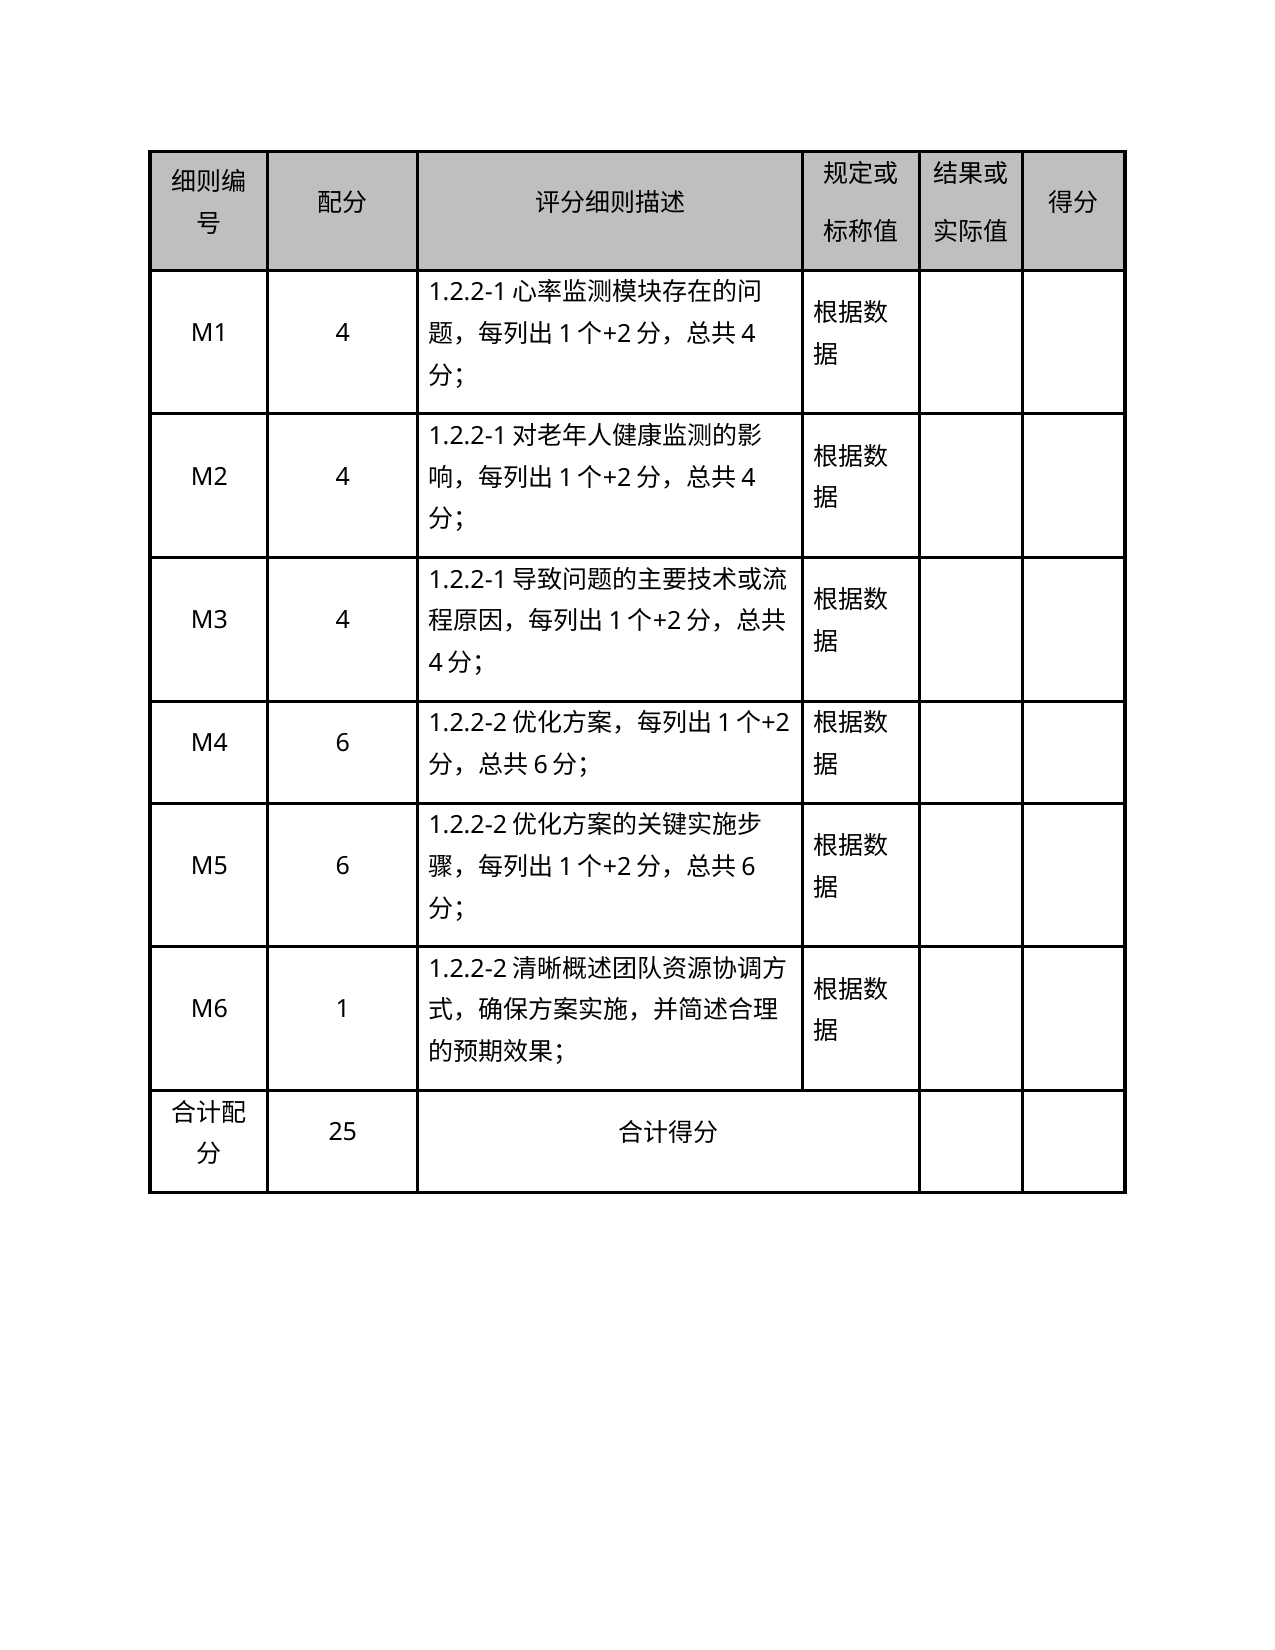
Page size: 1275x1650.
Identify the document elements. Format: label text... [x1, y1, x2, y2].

table_cell 合计配分 [152, 1092, 266, 1191]
table_cell 25 [269, 1092, 416, 1191]
table_cell [921, 559, 1021, 699]
table_cell M4 [152, 703, 266, 802]
table_header 规定或 标称值 [804, 153, 918, 269]
table_cell [1024, 272, 1123, 412]
table_header 细则编号 [152, 153, 266, 269]
table_cell [1024, 805, 1123, 945]
table_cell 1 [269, 948, 416, 1089]
table_header 得分 [1024, 153, 1123, 269]
table_cell 1.2.2-2优化方案的关键实施步骤，每列出1个+2分，总共6分； [419, 805, 801, 945]
table_cell [921, 948, 1021, 1089]
table_cell 根据数据 [804, 805, 918, 945]
table_cell 4 [269, 272, 416, 412]
table_cell 4 [269, 559, 416, 699]
table_cell 1.2.2-1导致问题的主要技术或流程原因，每列出1个+2分，总共4分； [419, 559, 801, 699]
table_cell 根据数据 [804, 703, 918, 802]
table_cell [921, 415, 1021, 556]
table_cell 合计得分 [419, 1092, 918, 1191]
table_cell [921, 272, 1021, 412]
table_cell 1.2.2-2优化方案，每列出1个+2分，总共6分； [419, 703, 801, 802]
table_cell 1.2.2-2清晰概述团队资源协调方式，确保方案实施，并简述合理的预期效果； [419, 948, 801, 1089]
table_cell [921, 703, 1021, 802]
table_cell 根据数据 [804, 415, 918, 556]
table_cell 1.2.2-1对老年人健康监测的影响，每列出1个+2分，总共4分； [419, 415, 801, 556]
table_cell [1024, 1092, 1123, 1191]
table_header 评分细则描述 [419, 153, 801, 269]
table_header 配分 [269, 153, 416, 269]
table_header 结果或 实际值 [921, 153, 1021, 269]
table_cell [1024, 703, 1123, 802]
table_cell 根据数据 [804, 559, 918, 699]
table_cell [1024, 415, 1123, 556]
table_cell [921, 1092, 1021, 1191]
table_cell [1024, 559, 1123, 699]
table_cell M2 [152, 415, 266, 556]
table_cell M5 [152, 805, 266, 945]
table_cell M1 [152, 272, 266, 412]
table_cell M3 [152, 559, 266, 699]
table_cell 1.2.2-1心率监测模块存在的问题，每列出1个+2分，总共4分； [419, 272, 801, 412]
table_cell [1024, 948, 1123, 1089]
table_cell 根据数据 [804, 948, 918, 1089]
table_cell 根据数据 [804, 272, 918, 412]
table_cell 4 [269, 415, 416, 556]
table_cell 6 [269, 805, 416, 945]
table_cell 6 [269, 703, 416, 802]
table_cell M6 [152, 948, 266, 1089]
table_cell [921, 805, 1021, 945]
